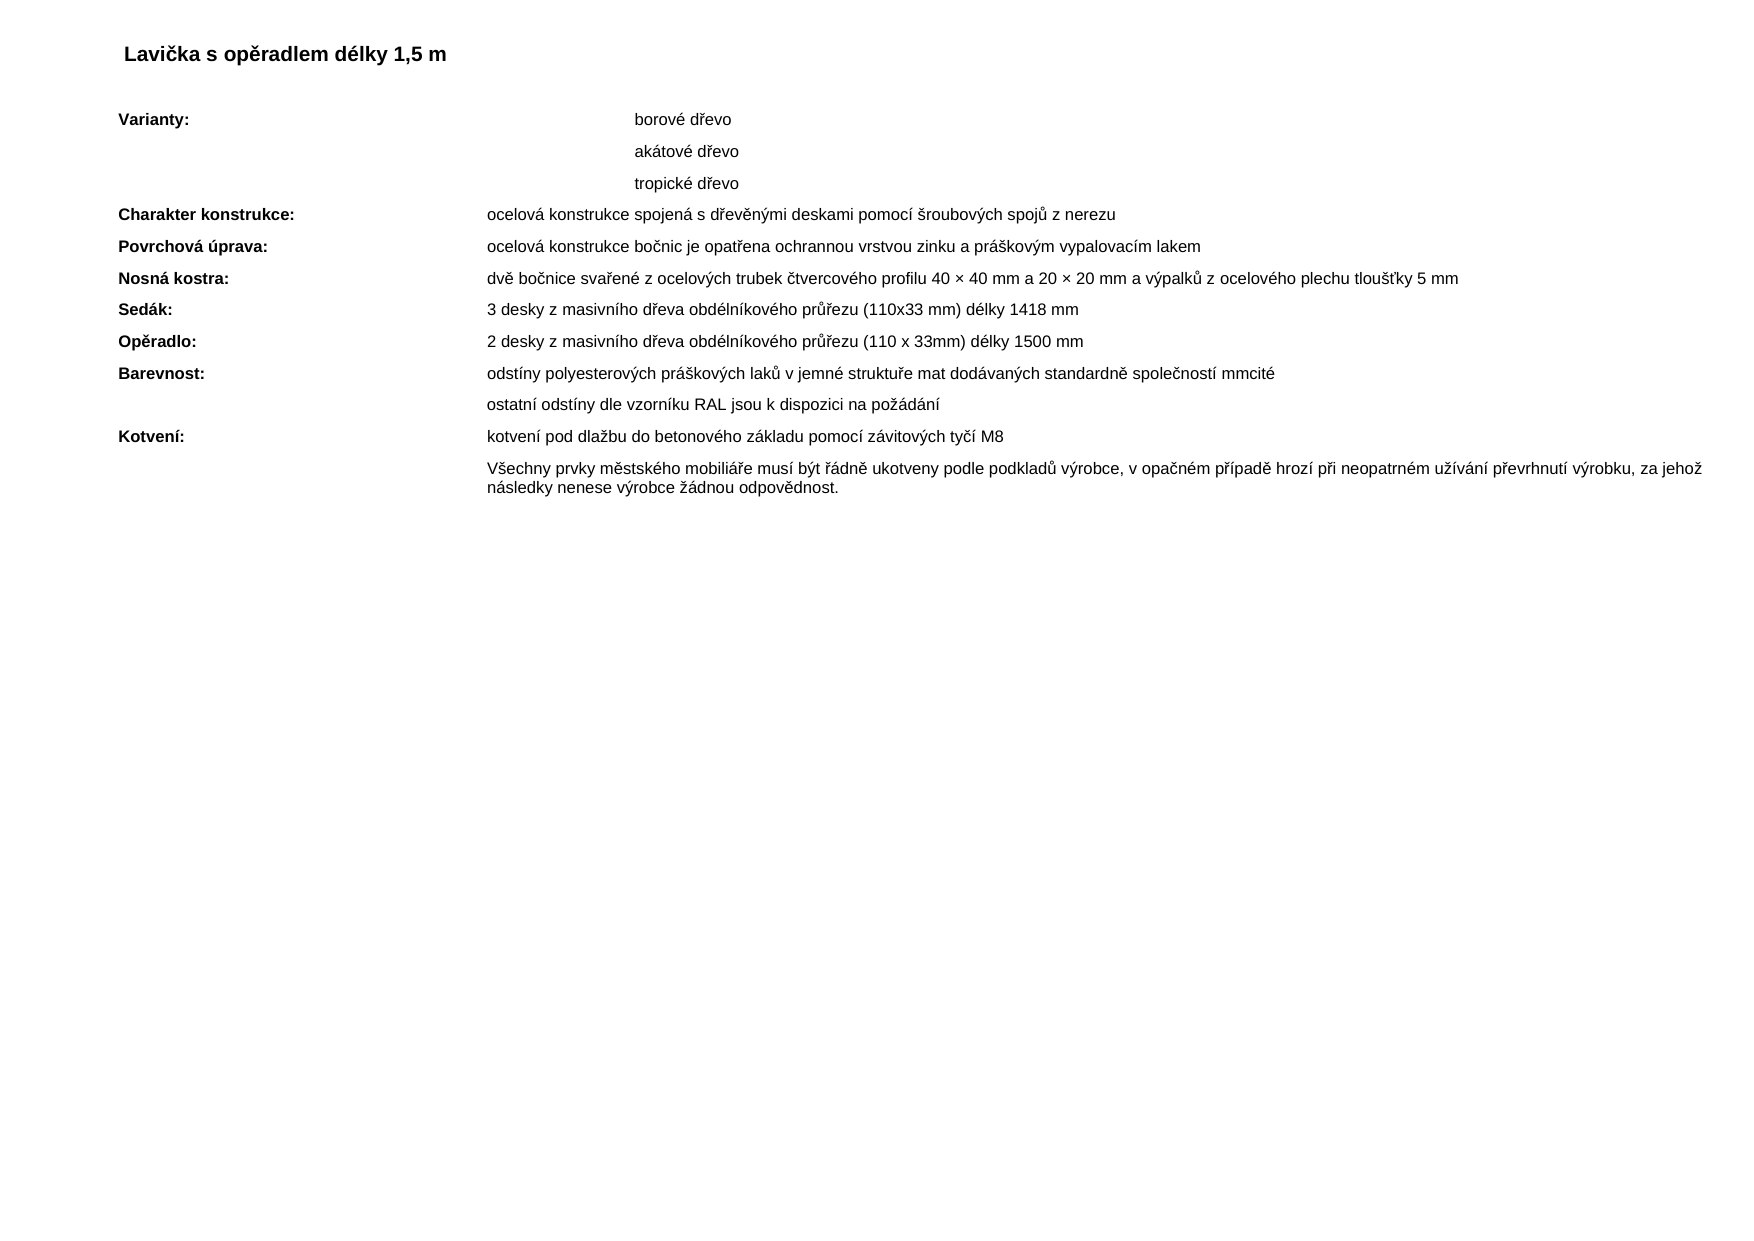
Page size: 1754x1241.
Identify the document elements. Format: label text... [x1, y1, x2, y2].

text ostatní odstíny dle vzorníku RAL jsou k dispozici na požádání [413, 395, 1721, 414]
text Všechny prvky městského mobiliáře musí být řádně ukotveny podle podkladů výrobce, v opačném případě hrozí při neopatrném užívání převrhnutí výrobku, za jehož následky nenese výrobce žádnou odpovědnost. [487, 458, 1721, 497]
text Charakter konstrukce: ocelová konstrukce spojená s dřevěnými deskami pomocí šroubových spojů z nerezu [118, 205, 1721, 224]
text Barevnost: odstíny polyesterových práškových laků v jemné struktuře mat dodávaných standardně společností mmcité [118, 363, 1721, 383]
text akátové dřevo [118, 142, 1721, 161]
text Kotvení: kotvení pod dlažbu do betonového základu pomocí závitových tyčí M8 [118, 427, 1721, 446]
text Povrchová úprava: ocelová konstrukce bočnic je opatřena ochrannou vrstvou zinku a práškovým vypalovacím lakem [118, 237, 1721, 256]
text Sedák: 3 desky z masivního dřeva obdélníkového průřezu (110x33 mm) délky 1418 mm [118, 300, 1721, 319]
text tropické dřevo [118, 173, 1721, 193]
text Varianty: borové dřevo [118, 110, 1721, 129]
text Nosná kostra: dvě bočnice svařené z ocelových trubek čtvercového profilu 40 × a 20 × 20 mm a výpalků z ocelového plechu tloušťky 5 mm [118, 268, 1721, 288]
text Opěradlo: 2 desky z masivního dřeva obdélníkového průřezu (110 x 33mm) délky 1500 mm [118, 332, 1721, 351]
text Lavička s opěradlem délky 1,5 m [118, 42, 1721, 66]
